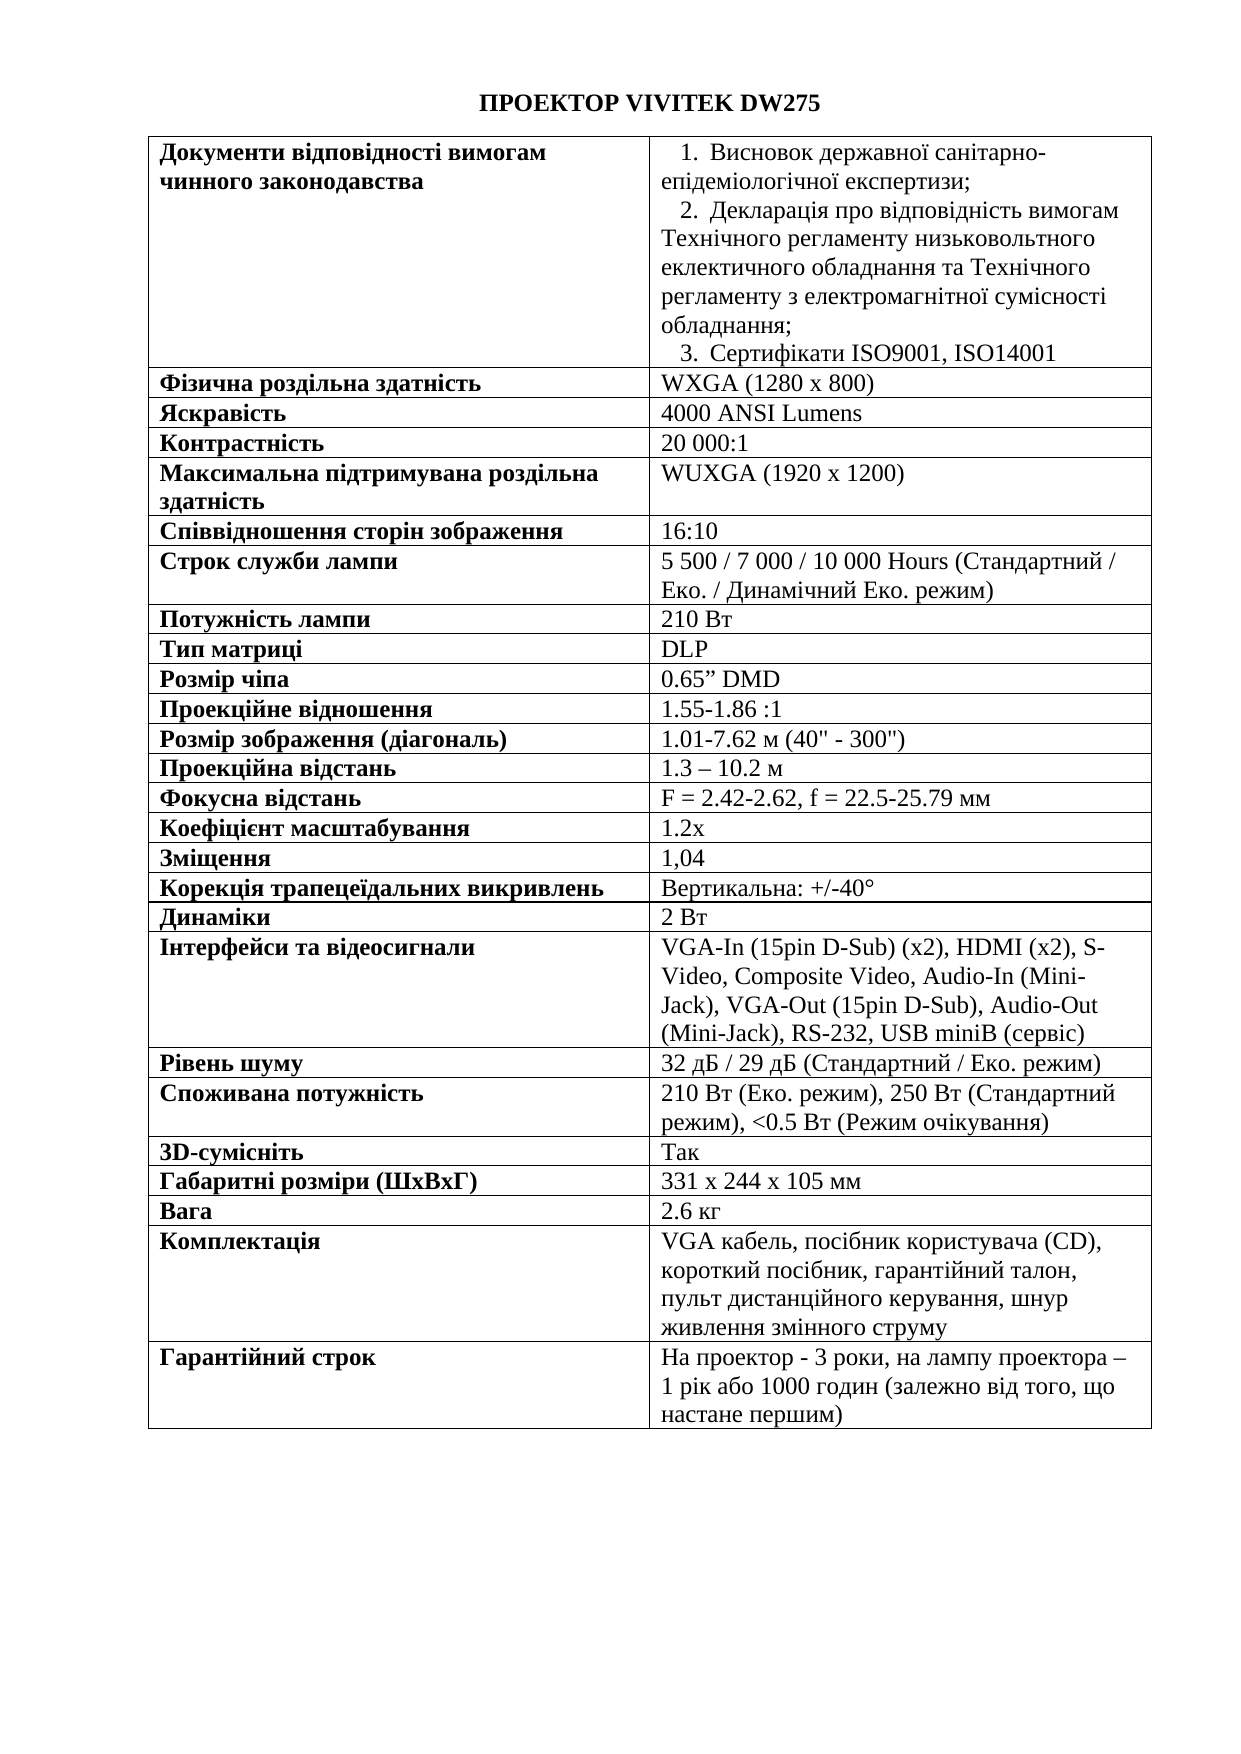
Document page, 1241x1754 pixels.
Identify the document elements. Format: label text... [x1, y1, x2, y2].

table_cell Вага [149, 1196, 649, 1225]
table_cell Проекційна відстань [149, 754, 649, 782]
table_cell Максимальна підтримувана роздільна здатність [149, 458, 649, 515]
table_cell Інтерфейси та відеосигнали [149, 932, 649, 1047]
table_cell Співвідношення сторін зображення [149, 516, 649, 545]
table_cell Фізична роздільна здатність [149, 368, 649, 397]
table_cell Гарантійний строк [149, 1342, 649, 1428]
table_cell Фокусна відстань [149, 783, 649, 812]
table_cell Контрастність [149, 428, 649, 457]
table_cell 20 000:1 [650, 428, 1151, 457]
table_cell 331 x 244 x 105 мм [650, 1166, 1151, 1195]
table_cell Коефіцієнт масштабування [149, 813, 649, 842]
table_cell VGA кабель, посібник користувача (CD), короткий посібник, гарантійний талон, пульт дистанційного керування, шнур живлення змінного струму [650, 1226, 1151, 1341]
table_cell 1.3 – 10.2 м [650, 754, 1151, 782]
table_cell Споживана потужність [149, 1078, 649, 1136]
table_header Документи відповідності вимогам чинного законодавства [149, 137, 649, 367]
table_cell Динаміки [149, 903, 649, 931]
table_cell Корекція трапецеїдальних викривлень [149, 873, 649, 901]
table_cell Розмір зображення (діагональ) [149, 724, 649, 752]
table_cell 1.2x [650, 813, 1151, 842]
table_cell 3D-сумісніть [149, 1137, 649, 1165]
table_cell Потужність лампи [149, 605, 649, 633]
table_cell WUXGA (1920 x 1200) [650, 458, 1151, 515]
table_cell 4000 ANSI Lumens [650, 398, 1151, 427]
table_cell F = 2.42-2.62, f = 22.5-25.79 мм [650, 783, 1151, 812]
table_cell 210 Вт [650, 605, 1151, 633]
table_cell 210 Вт (Еко. режим), 250 Вт (Стандартний режим), <0.5 Вт (Режим очікування) [650, 1078, 1151, 1136]
table_cell На проектор - 3 роки, на лампу проектора – 1 рік або 1000 годин (залежно від того, що настане першим) [650, 1342, 1151, 1428]
table_cell Тип матриці [149, 634, 649, 663]
table_cell WXGA (1280 x 800) [650, 368, 1151, 397]
table_cell Зміщення [149, 843, 649, 872]
table_cell Комплектація [149, 1226, 649, 1341]
text ПРОЕКТОР VIVITEK DW275 [148, 88, 1152, 117]
table_cell Габаритні розміри (ШхВхГ) [149, 1166, 649, 1195]
table_cell Проекційне відношення [149, 694, 649, 723]
table_cell 32 дБ / 29 дБ (Стандартний / Еко. режим) [650, 1048, 1151, 1077]
table_cell Розмір чіпа [149, 664, 649, 693]
table_cell Рівень шуму [149, 1048, 649, 1077]
table_cell Строк служби лампи [149, 546, 649, 603]
table_cell 16:10 [650, 516, 1151, 545]
table_cell 5 500 / 7 000 / 10 000 Hours (Стандартний / Еко. / Динамічний Еко. режим) [650, 546, 1151, 603]
table_cell 1,04 [650, 843, 1151, 872]
table_cell Вертикальна: +/-40° [650, 873, 1151, 901]
table_cell 2.6 кг [650, 1196, 1151, 1225]
table_header Висновок державної санітарно-епідеміологічної експертизи; Декларація про відповідність вимогам Технічного регламенту низьковольтного еклектичного обладнання та Технічного регламенту з електромагнітної сумісності обладнання; Сертифікати ISO9001, ISO14001 [650, 137, 1151, 367]
table_cell 2 Вт [650, 903, 1151, 931]
table_cell VGA-In (15pin D-Sub) (x2), HDMI (x2), S-Video, Composite Video, Audio-In (Mini-Jack), VGA-Out (15pin D-Sub), Audio-Out (Mini-Jack), RS-232, USB miniB (сервіс) [650, 932, 1151, 1047]
table_cell 0.65” DMD [650, 664, 1151, 693]
table_cell 1.55-1.86 :1 [650, 694, 1151, 723]
table_cell 1.01-7.62 м (40" - 300") [650, 724, 1151, 752]
table_cell DLP [650, 634, 1151, 663]
table_cell Яскравість [149, 398, 649, 427]
table_cell Так [650, 1137, 1151, 1165]
